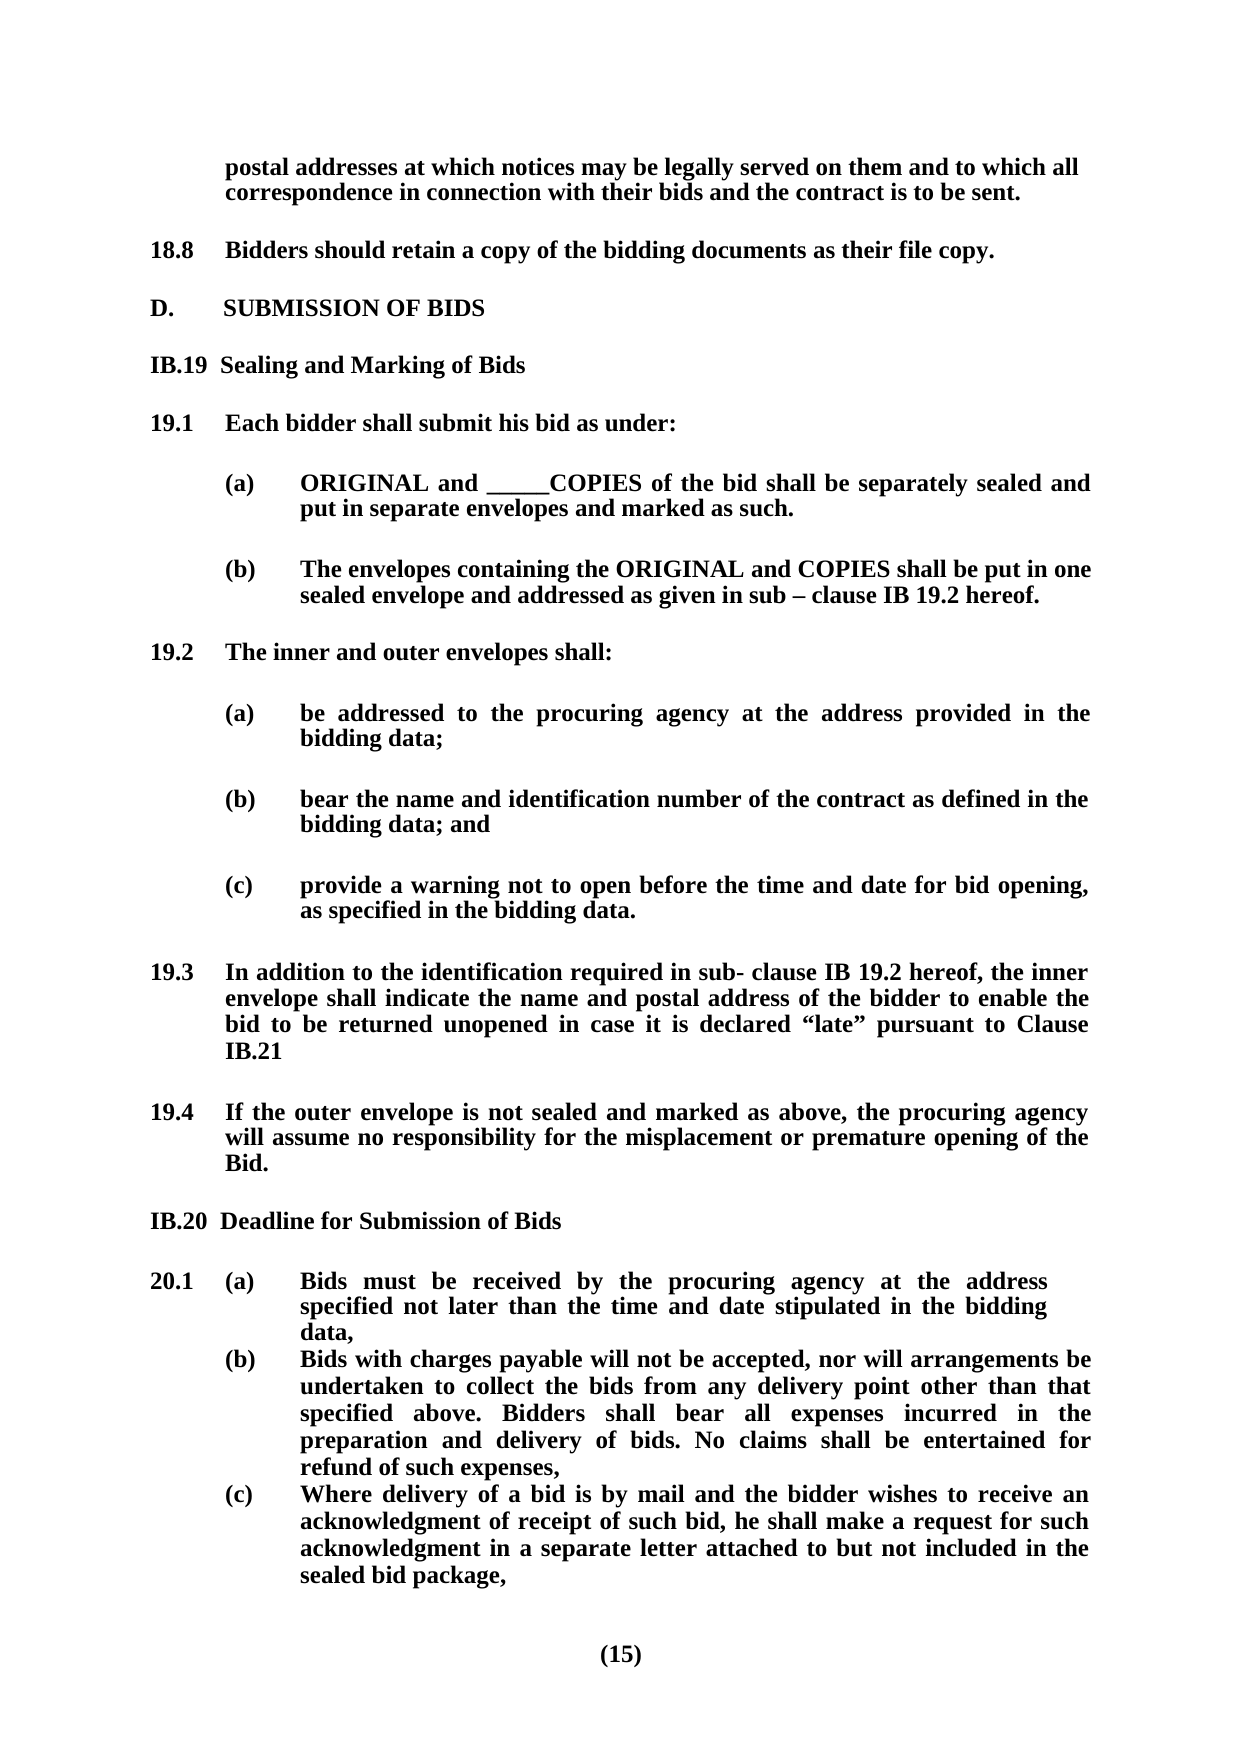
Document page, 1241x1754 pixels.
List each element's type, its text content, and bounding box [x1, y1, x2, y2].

text D. SUBMISSION OF BIDS [150, 293, 1092, 322]
list provide a warning not to open before the time and date for bid opening, as specified in the bidding data. [225, 873, 1090, 924]
list The inner and outer envelopes shall: [150, 637, 1092, 666]
list The envelopes containing the ORIGINAL and COPIES shall be put in one sealed envelope and addressed as given in sub – clause IB 19.2 hereof. [225, 557, 1092, 608]
text IB.19 Sealing and Marking of Bids [150, 351, 1092, 379]
list ORIGINAL and _____COPIES of the bid shall be separately sealed and put in separate envelopes and marked as such. [225, 471, 1092, 522]
list Bids with charges payable will not be accepted, nor will arrangements be undertaken to collect the bids from any delivery point other than that specified above. Bidders shall bear all expenses incurred in the preparation and delivery of bids. No claims shall be entertained for refund of such expenses, [225, 1346, 1092, 1481]
text (15) [600, 1639, 1092, 1668]
list bear the name and identification number of the contract as defined in the bidding data; and [225, 787, 1090, 838]
list Bidders should retain a copy of the bidding documents as their file copy. [150, 235, 1092, 264]
list If the outer envelope is not sealed and marked as above, the procuring agency will assume no responsibility for the misplacement or premature opening of the Bid. [150, 1099, 1090, 1176]
list Each bidder shall submit his bid as under: [150, 408, 1092, 436]
list (a) Bids must be received by the procuring agency at the address specified not later than the time and date stipulated in the bidding data, [150, 1269, 1048, 1346]
text postal addresses at which notices may be legally served on them and to which all correspondence in connection with their bids and the contract is to be sent. [225, 155, 1090, 206]
list be addressed to the procuring agency at the address provided in the bidding data; [225, 701, 1092, 752]
list Where delivery of a bid is by mail and the bidder wishes to receive an acknowledgment of receipt of such bid, he shall make a request for such acknowledgment in a separate letter attached to but not included in the sealed bid package, [225, 1481, 1090, 1589]
text IB.20 Deadline for Submission of Bids [150, 1206, 1092, 1234]
list In addition to the identification required in sub- clause IB 19.2 hereof, the inner envelope shall indicate the name and postal address of the bidder to enable the bid to be returned unopened in case it is declared “late” pursuant to Clause IB.21 [150, 959, 1090, 1065]
